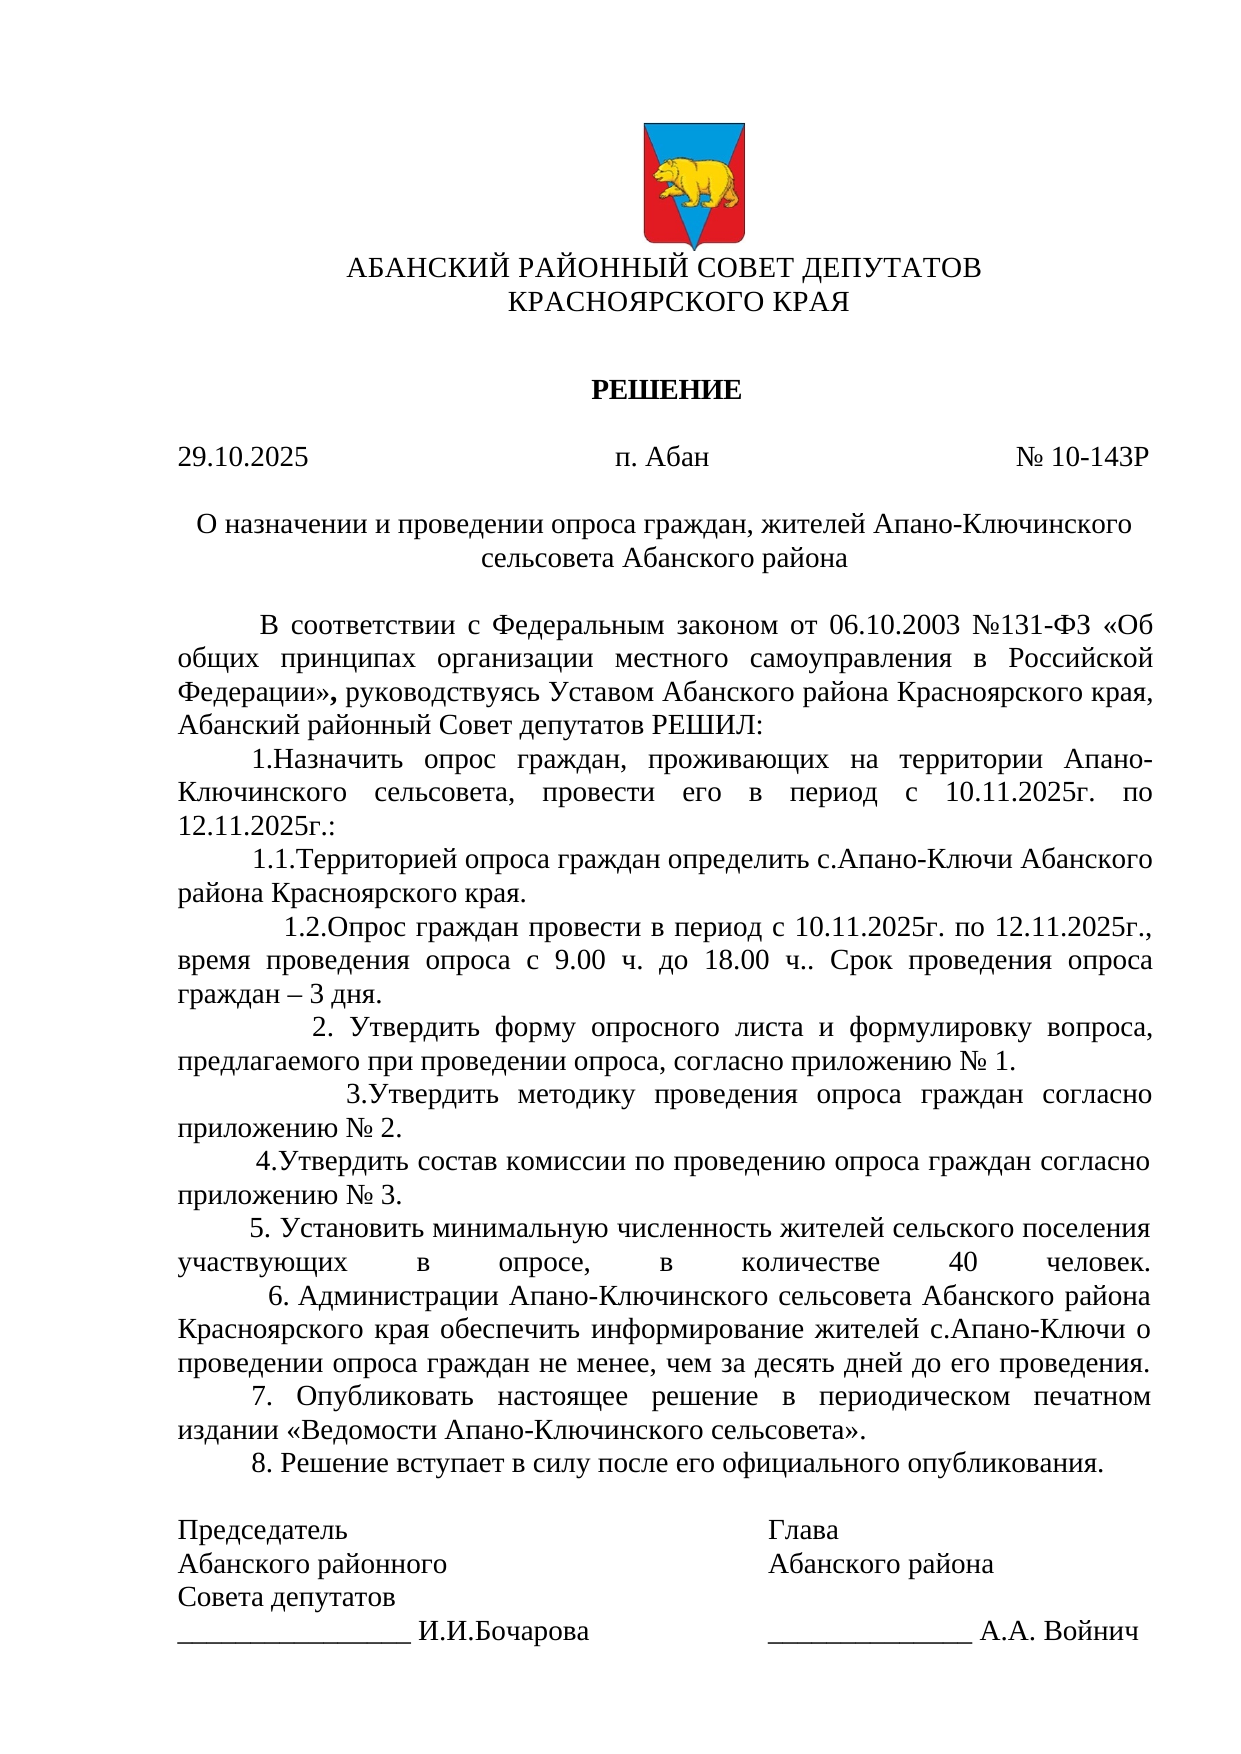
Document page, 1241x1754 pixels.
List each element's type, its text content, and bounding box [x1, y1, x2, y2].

table_header Глава Абанского района ______________ А.А. Войнич [664, 1513, 1163, 1647]
text 29.10.2025 п. Абан № 10-143Р [177, 439, 1152, 473]
picture [642, 122, 746, 251]
text АБАНСКИЙ РАЙОННЫЙ СОВЕТ ДЕПУТАТОВ [177, 250, 1152, 284]
text КРАСНОЯРСКОГО КРАЯ [177, 284, 1152, 317]
text О назначении и проведении опроса граждан, жителей Апано-Ключинского сельсовета Абанского района [177, 506, 1152, 573]
text 4.Утвердить состав комиссии по проведению опроса граждан согласно приложению № 3. 5. Установить минимальную численность жителей сельского поселения участвующих в опросе, в количестве 40 человек. 6. Администрации Апано-Ключинского сельсовета Абанского района Красноярского края обеспечить информирование жителей с.Апано-Ключи о проведении опроса граждан не менее, чем за десять дней до его проведения. 7. Опубликовать настоящее решение в периодическом печатном издании «Ведомости Апано-Ключинского сельсовета». [177, 1143, 1152, 1445]
table_header Председатель Абанского районного Совета депутатов ________________ И.И.Бочарова [166, 1513, 664, 1647]
text 2. Утвердить форму опросного листа и формулировку вопроса, предлагаемого при проведении опроса, согласно приложению № 1. [177, 1009, 1154, 1076]
text 1.1.Территорией опроса граждан определить с.Апано-Ключи Абанского района Красноярского края. [177, 842, 1154, 909]
text 1.Назначить опрос граждан, проживающих на территории Апано-Ключинского сельсовета, провести его в период с 10.11.2025г. по 12.11.2025г.: [177, 741, 1154, 842]
text В соответствии с Федеральным законом от 06.10.2003 №131-ФЗ «Об общих принципах организации местного самоуправления в Российской Федерации», руководствуясь Уставом Абанского района Красноярского края, Абанский районный Совет депутатов РЕШИЛ: [177, 607, 1154, 741]
text 1.2.Опрос граждан провести в период с 10.11.2025г. по 12.11.2025г., время проведения опроса с 9.00 ч. до 18.00 ч.. Срок проведения опроса граждан – 3 дня. [177, 909, 1154, 1009]
text 3.Утвердить методику проведения опроса граждан согласно приложению № 2. [177, 1076, 1154, 1143]
text РЕШЕНИЕ [182, 372, 1152, 406]
text 8. Решение вступает в силу после его официального опубликования. [177, 1445, 1152, 1512]
